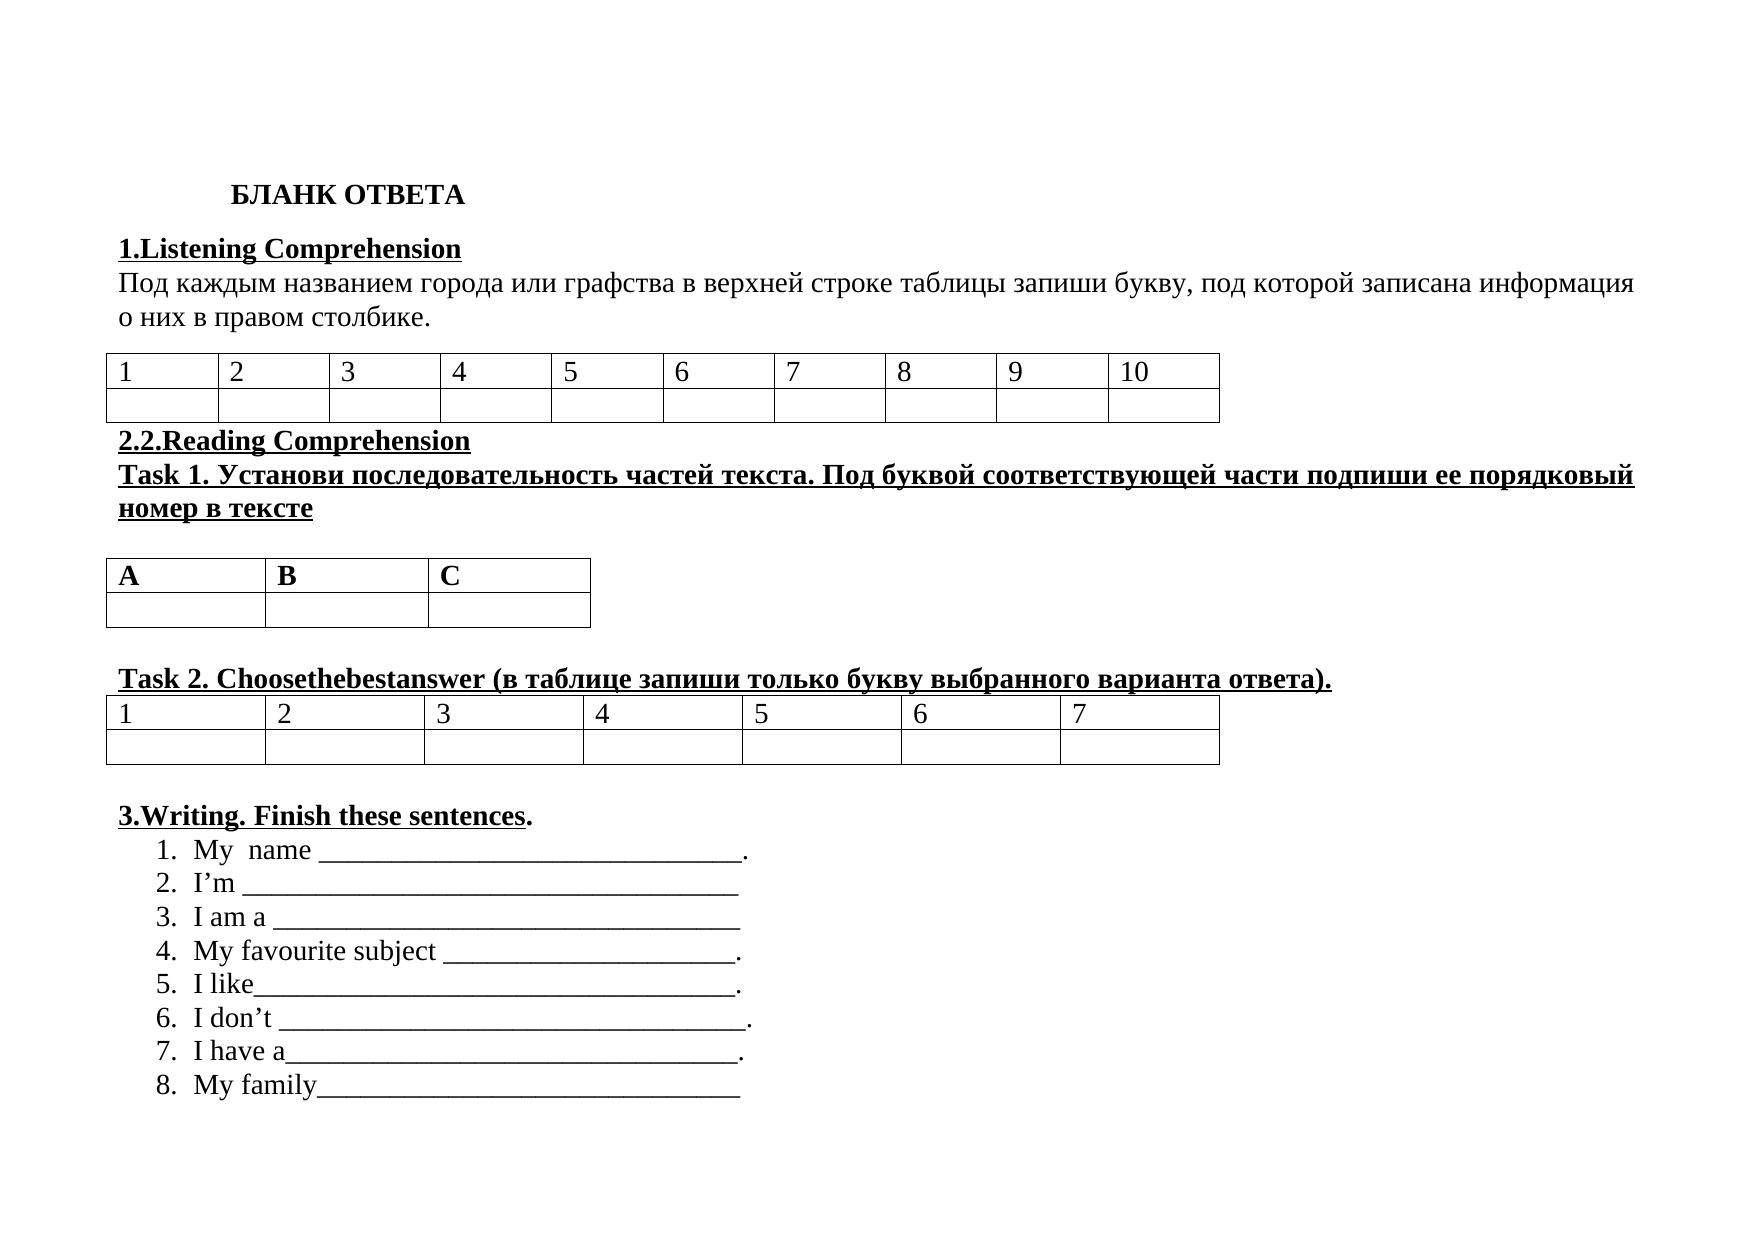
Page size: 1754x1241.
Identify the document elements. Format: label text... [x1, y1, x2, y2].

table_header 2 [266, 696, 424, 729]
table_cell [664, 389, 774, 422]
table_cell [330, 389, 440, 422]
text Под каждым названием города или графства в верхней строке таблицы запиши букву, под которой записана информация о них в правом столбике. [118, 265, 1636, 332]
list I am a ________________________________ [156, 899, 1636, 933]
list I like_________________________________. [156, 966, 1636, 1000]
table_header 7 [775, 354, 885, 388]
table_cell [1109, 389, 1219, 422]
table_header 2 [219, 354, 329, 388]
list My favourite subject ____________________. [156, 933, 1636, 966]
table_cell [266, 730, 424, 764]
table_header A [107, 559, 265, 592]
table_cell [552, 389, 663, 422]
table_header 3 [425, 696, 583, 729]
table_cell [441, 389, 551, 422]
text 1.Listening Comprehension [118, 232, 1636, 265]
table_cell [429, 593, 590, 627]
text Task 1. Установи последовательность частей текста. Под буквой соответствующей части подпиши ее порядковый номер в тексте [118, 457, 1636, 524]
list БЛАНК ОТВЕТА [231, 177, 1636, 211]
table_header C [429, 559, 590, 592]
table_cell [886, 389, 996, 422]
text 2.2.Reading Comprehension [118, 423, 1636, 457]
table_cell [425, 730, 583, 764]
table_header 4 [584, 696, 742, 729]
table_cell [775, 389, 885, 422]
table_cell [1061, 730, 1219, 764]
table_header 1 [107, 696, 265, 729]
table_header 5 [743, 696, 901, 729]
table_cell [743, 730, 901, 764]
table_cell [107, 389, 218, 422]
table_header 8 [886, 354, 996, 388]
list I don’t ________________________________. [156, 1000, 1636, 1033]
table_cell [902, 730, 1060, 764]
list I have a_______________________________. [156, 1033, 1636, 1067]
list My name _____________________________. [156, 832, 1636, 866]
table_cell [107, 730, 265, 764]
table_cell [219, 389, 329, 422]
text 3.Writing. Finish these sentences. [118, 798, 1636, 832]
text Task 2. Сhoosethebestanswer (в таблице запиши только букву выбранного варианта ответа). [118, 661, 1636, 695]
table_header 10 [1109, 354, 1219, 388]
table_cell [584, 730, 742, 764]
table_cell [107, 593, 265, 627]
table_header 9 [997, 354, 1108, 388]
table_header 4 [441, 354, 551, 388]
list My family_____________________________ [156, 1067, 1636, 1100]
table_header 6 [664, 354, 774, 388]
table_header 7 [1061, 696, 1219, 729]
table_header 3 [330, 354, 440, 388]
list I’m __________________________________ [156, 866, 1636, 899]
table_cell [997, 389, 1108, 422]
table_header 1 [107, 354, 218, 388]
table_cell [266, 593, 428, 627]
table_header B [266, 559, 428, 592]
table_header 5 [552, 354, 663, 388]
table_header 6 [902, 696, 1060, 729]
